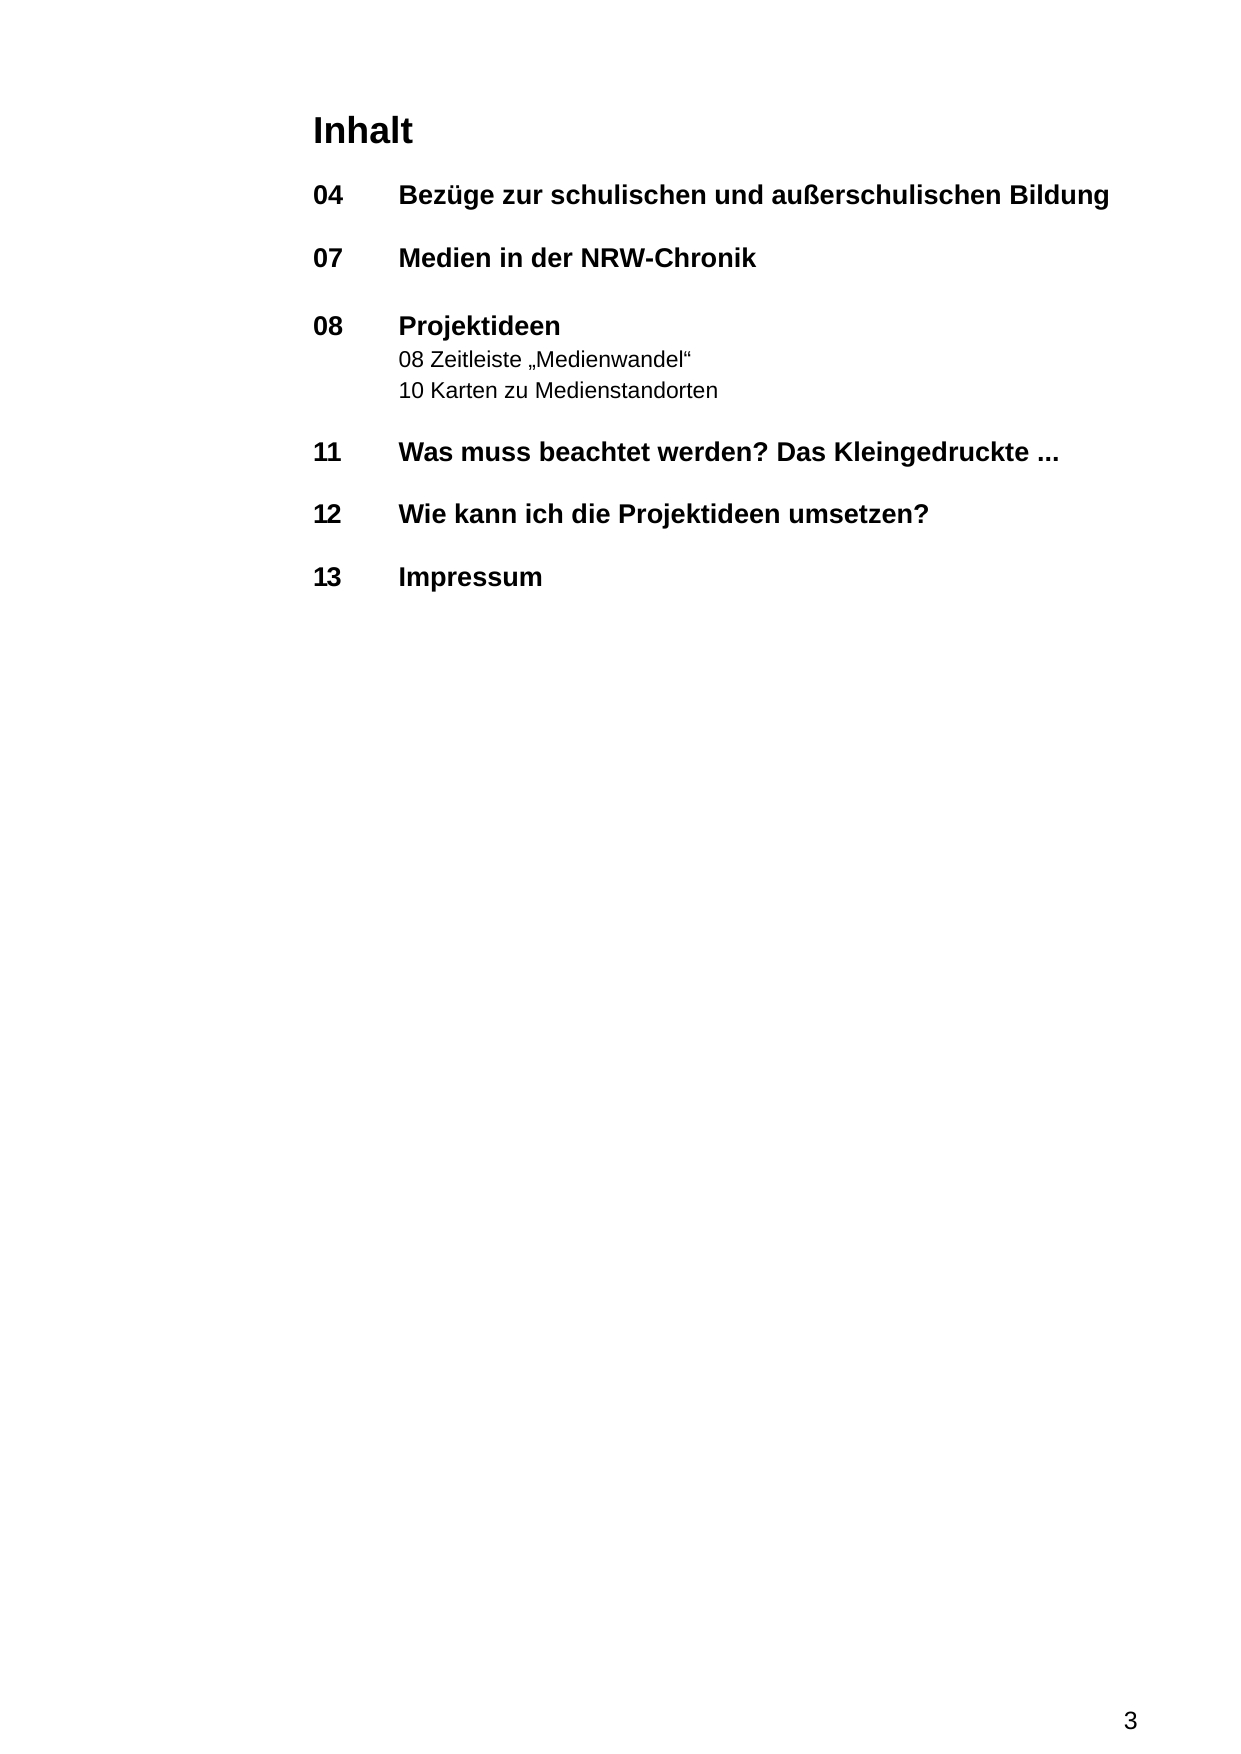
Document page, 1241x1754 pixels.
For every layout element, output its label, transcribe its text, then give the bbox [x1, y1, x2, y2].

list Wie kann ich die Projektideen umsetzen? [313, 498, 1165, 529]
text 08 Projektideen [313, 310, 1165, 342]
subtitle Inhalt [313, 108, 1165, 151]
subtitle 04 Bezüge zur schulischen und außerschulischen Bildung 07 Medien in der NRW-Chronik [313, 179, 1110, 273]
subtitle Was muss beachtet werden? Das Kleingedruckte ... [313, 436, 1165, 467]
list Impressum [313, 561, 1165, 592]
text 10 Karten zu Medienstandorten [398, 377, 1165, 403]
text 08 Zeitleiste „Medienwandel“ [398, 346, 1165, 372]
